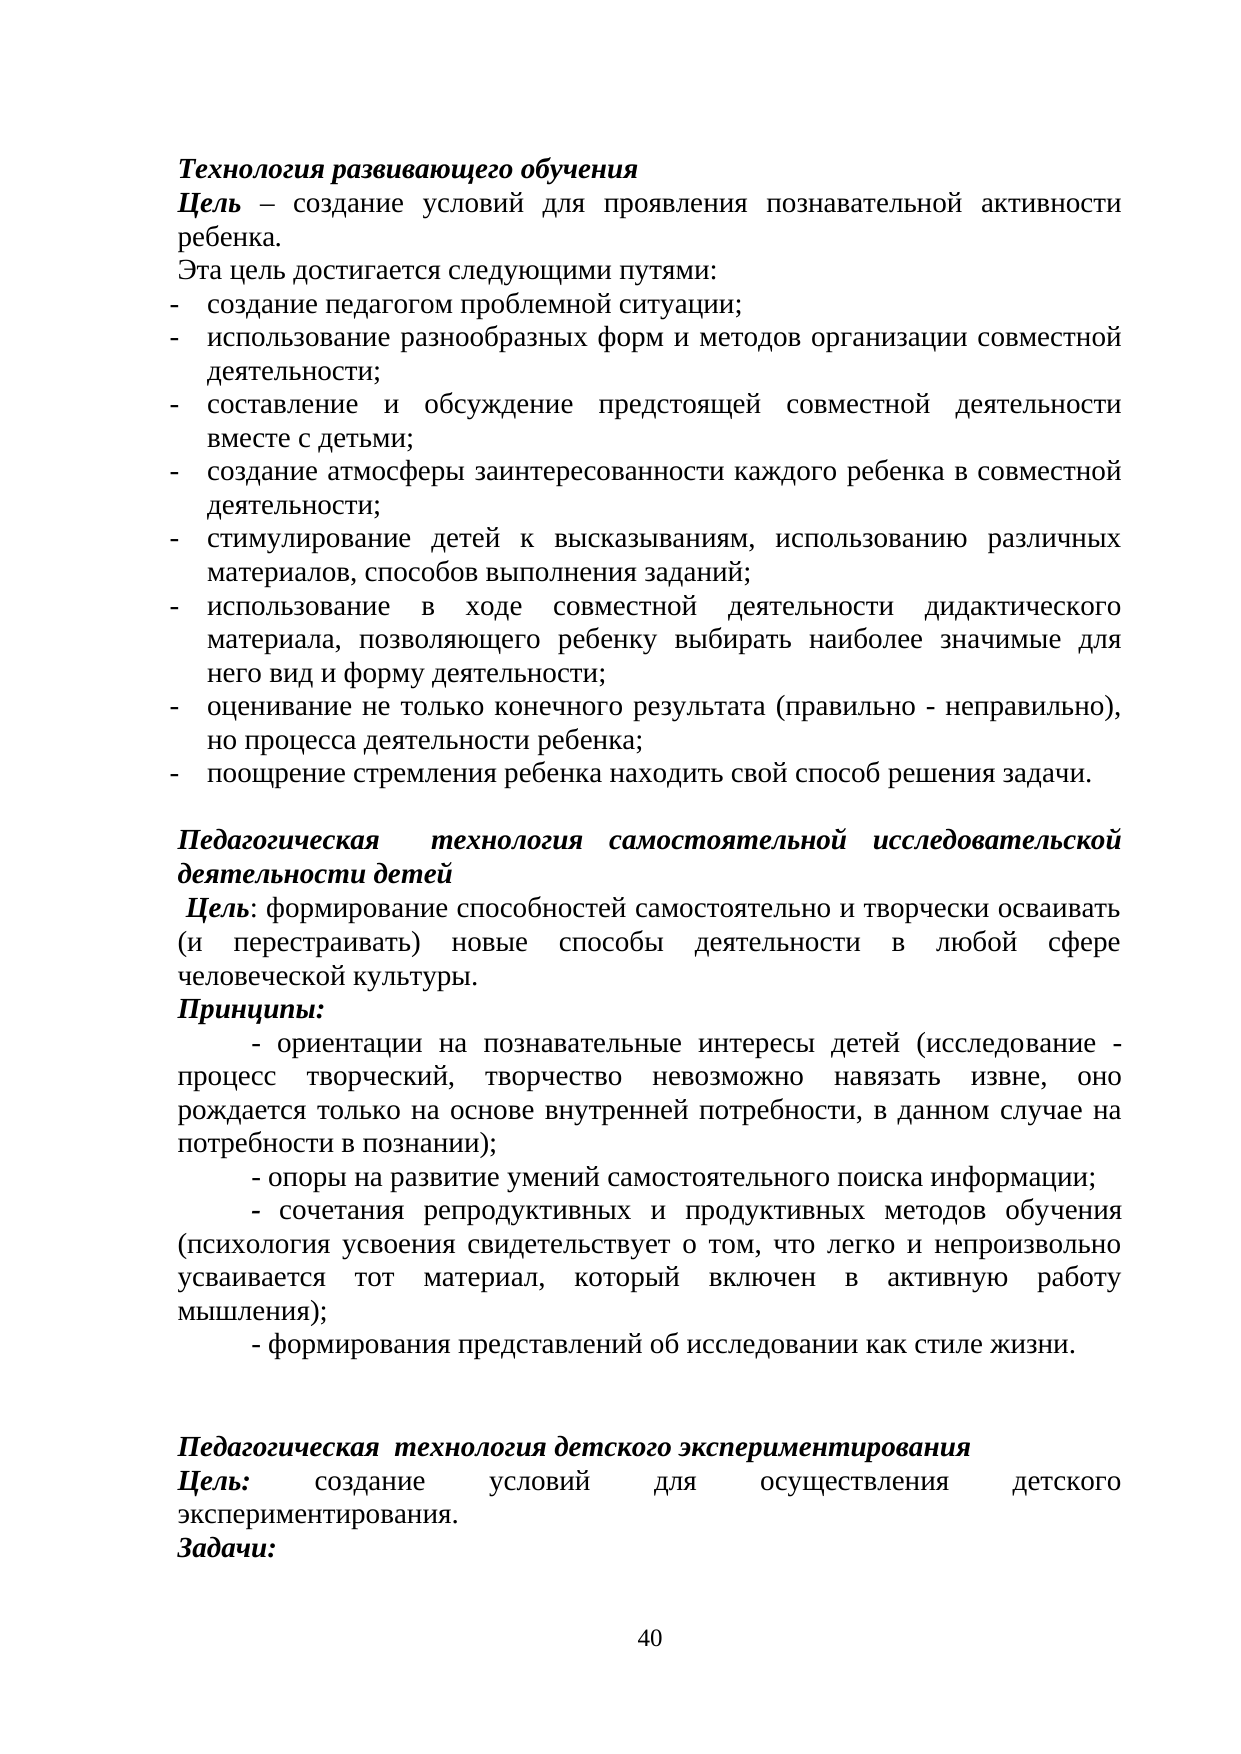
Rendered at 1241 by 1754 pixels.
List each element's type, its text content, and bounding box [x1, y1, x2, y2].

text Задачи: [177, 1530, 1122, 1563]
list создание атмосферы заинтересованности каждого ребенка в совместной деятельности; [169, 453, 1122, 521]
text Педагогическая технология самостоятельной исследовательской деятельности детей [177, 822, 1122, 889]
text - ориентации на познавательные интересы детей (исследование - процесс творческий, творчество невозможно навязать извне, оно рождается только на основе внутренней потребности, в данном случае на потребности в познании); [177, 1025, 1122, 1159]
text Эта цель достигается следующими путями: [177, 252, 1122, 286]
text Цель: формирование способностей самостоятельно и творчески осваивать (и перестраивать) новые способы деятельности в любой сфере человеческой культуры. [177, 891, 1121, 991]
list составление и обсуждение предстоящей совместной деятельности вместе с детьми; [169, 386, 1122, 453]
text Принципы: [177, 991, 1122, 1025]
text - формирования представлений об исследовании как стиле жизни. [177, 1327, 1122, 1360]
text Технология развивающего обучения [177, 152, 1122, 185]
list стимулирование детей к высказываниям, использованию различных материалов, способов выполнения заданий; [169, 521, 1122, 588]
list использование в ходе совместной деятельности дидактического материала, позволяющего ребенку выбирать наиболее значимые для него вид и форму деятельности; [169, 588, 1122, 688]
text - опоры на развитие умений самостоятельного поиска информации; [177, 1159, 1122, 1192]
list использование разнообразных форм и методов организации совместной деятельности; [169, 319, 1122, 386]
list создание педагогом проблемной ситуации; [169, 286, 1122, 319]
list оценивание не только конечного результата (правильно - неправильно), но процесса деятельности ребенка; [169, 688, 1122, 755]
text Цель: создание условий для осуществления детского экспериментирования. [177, 1463, 1122, 1530]
list поощрение стремления ребенка находить свой способ решения задачи. [169, 755, 1122, 789]
text - сочетания репродуктивных и продуктивных методов обучения (психология усвоения свидетельствует о том, что легко и непроизвольно усваивается тот материал, который включен в активную работу мышления); [177, 1192, 1122, 1327]
text Цель – создание условий для проявления познавательной активности ребенка. [177, 185, 1122, 252]
text Педагогическая технология детского экспериментирования [177, 1429, 1121, 1463]
